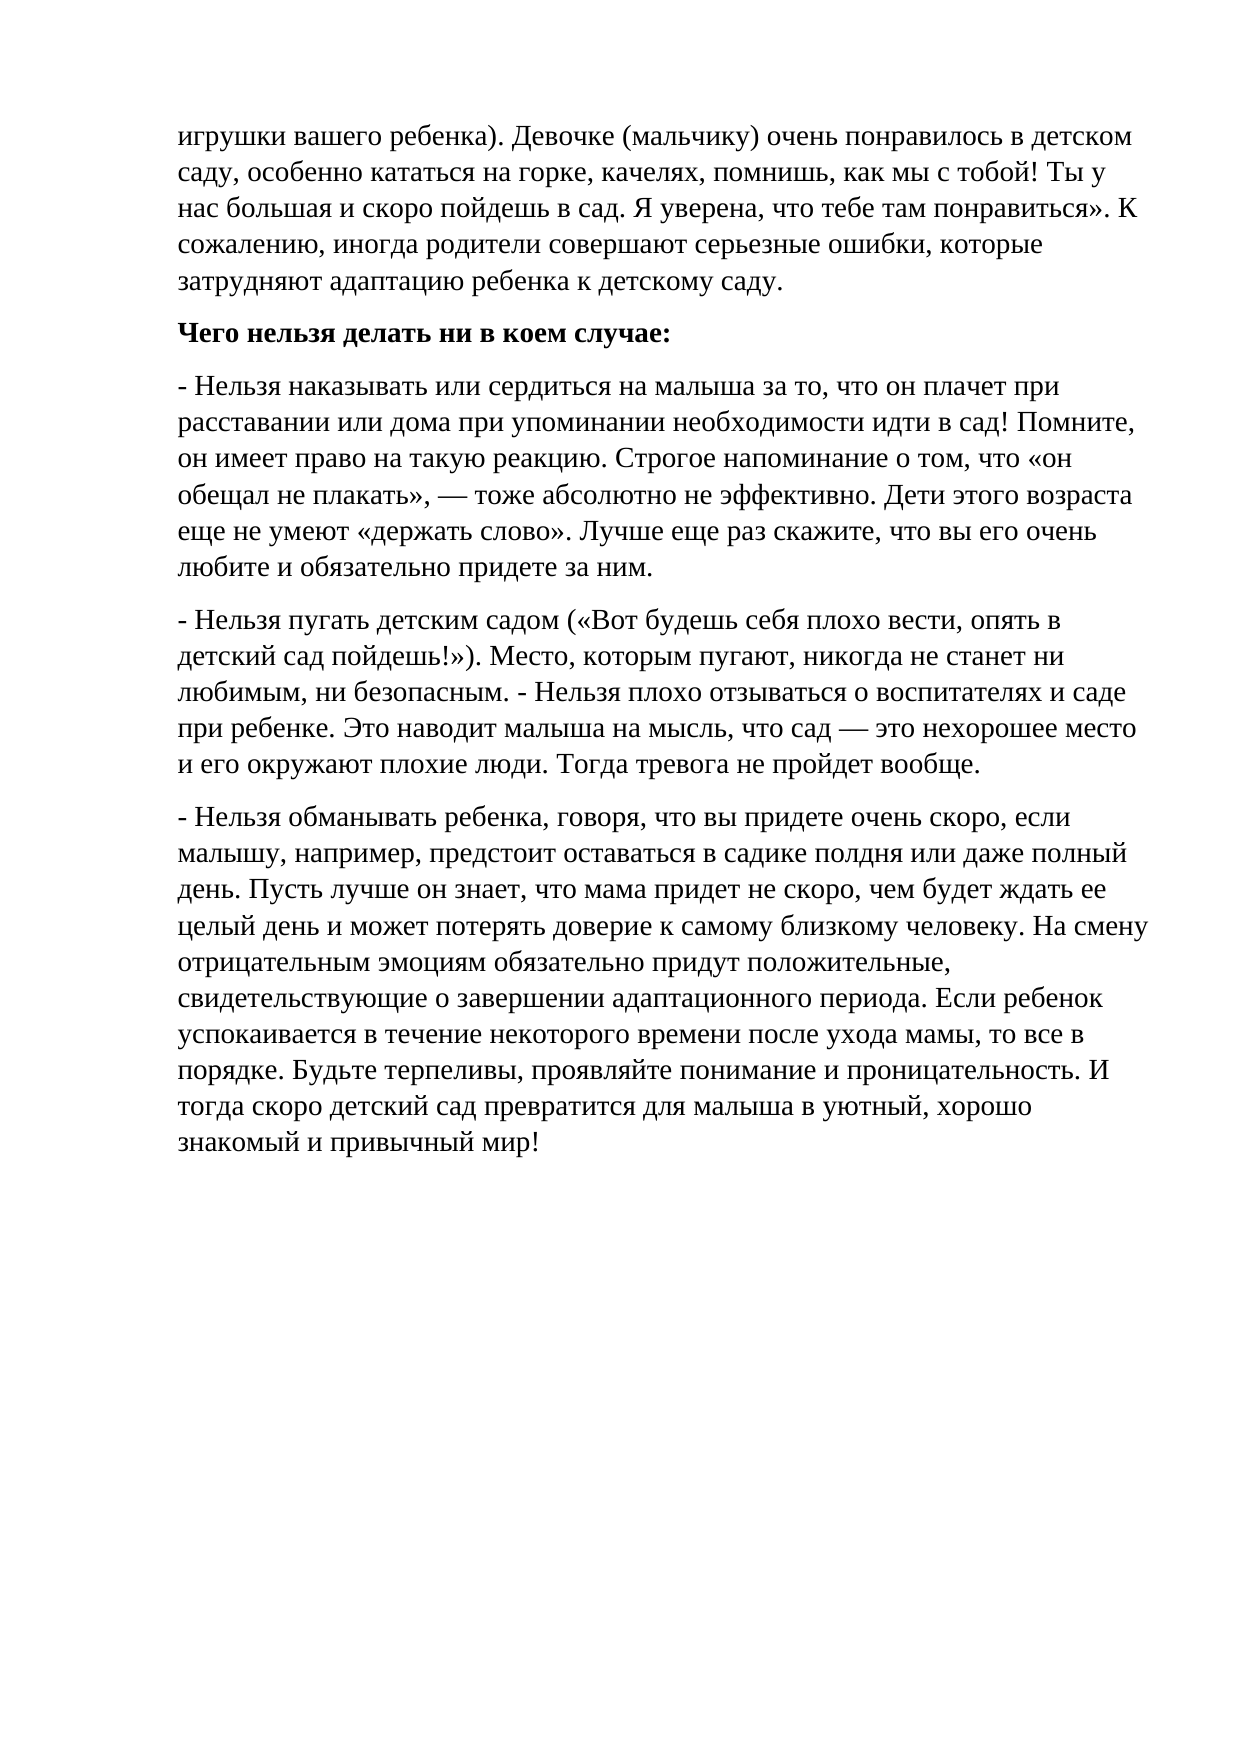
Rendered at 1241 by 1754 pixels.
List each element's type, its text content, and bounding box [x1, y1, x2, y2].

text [177, 118, 1152, 296]
text - Нельзя обманывать ребенка, говоря, что вы придете очень скоро, если малышу, например, предстоит оставаться в садике полдня или даже полный день. Пусть лучше он знает, что мама придет не скоро, чем будет ждать ее целый день и может потерять доверие к самому близкому человеку. На смену отрицательным эмоциям обязательно придут положительные, свидетельствующие о завершении адаптационного периода. Если ребенок успокаивается в течение некоторого времени после ухода мамы, то все в порядке. Будьте терпеливы, проявляйте понимание и проницательность. И тогда скоро детский сад превратится для малыша в уютный, хорошо знакомый и привычный мир! [177, 799, 1152, 1158]
text - Нельзя наказывать или сердиться на малыша за то, что он плачет при расставании или дома при упоминании необходимости идти в сад! Помните, он имеет право на такую реакцию. Строгое напоминание о том, что «он обещал не плакать», — тоже абсолютно не эффективно. Дети этого возраста еще не умеют «держать слово». Лучше еще раз скажите, что вы его очень любите и обязательно придете за ним. [177, 368, 1152, 583]
text Чего нельзя делать ни в коем случае: [177, 316, 1152, 349]
text - Нельзя пугать детским садом («Вот будешь себя плохо вести, опять в детский сад пойдешь!»). Место, которым пугают, никогда не станет ни любимым, ни безопасным. - Нельзя плохо отзываться о воспитателях и саде при ребенке. Это наводит малыша на мысль, что сад — это нехорошее место и его окружают плохие люди. Тогда тревога не пройдет вообще. [177, 602, 1152, 780]
